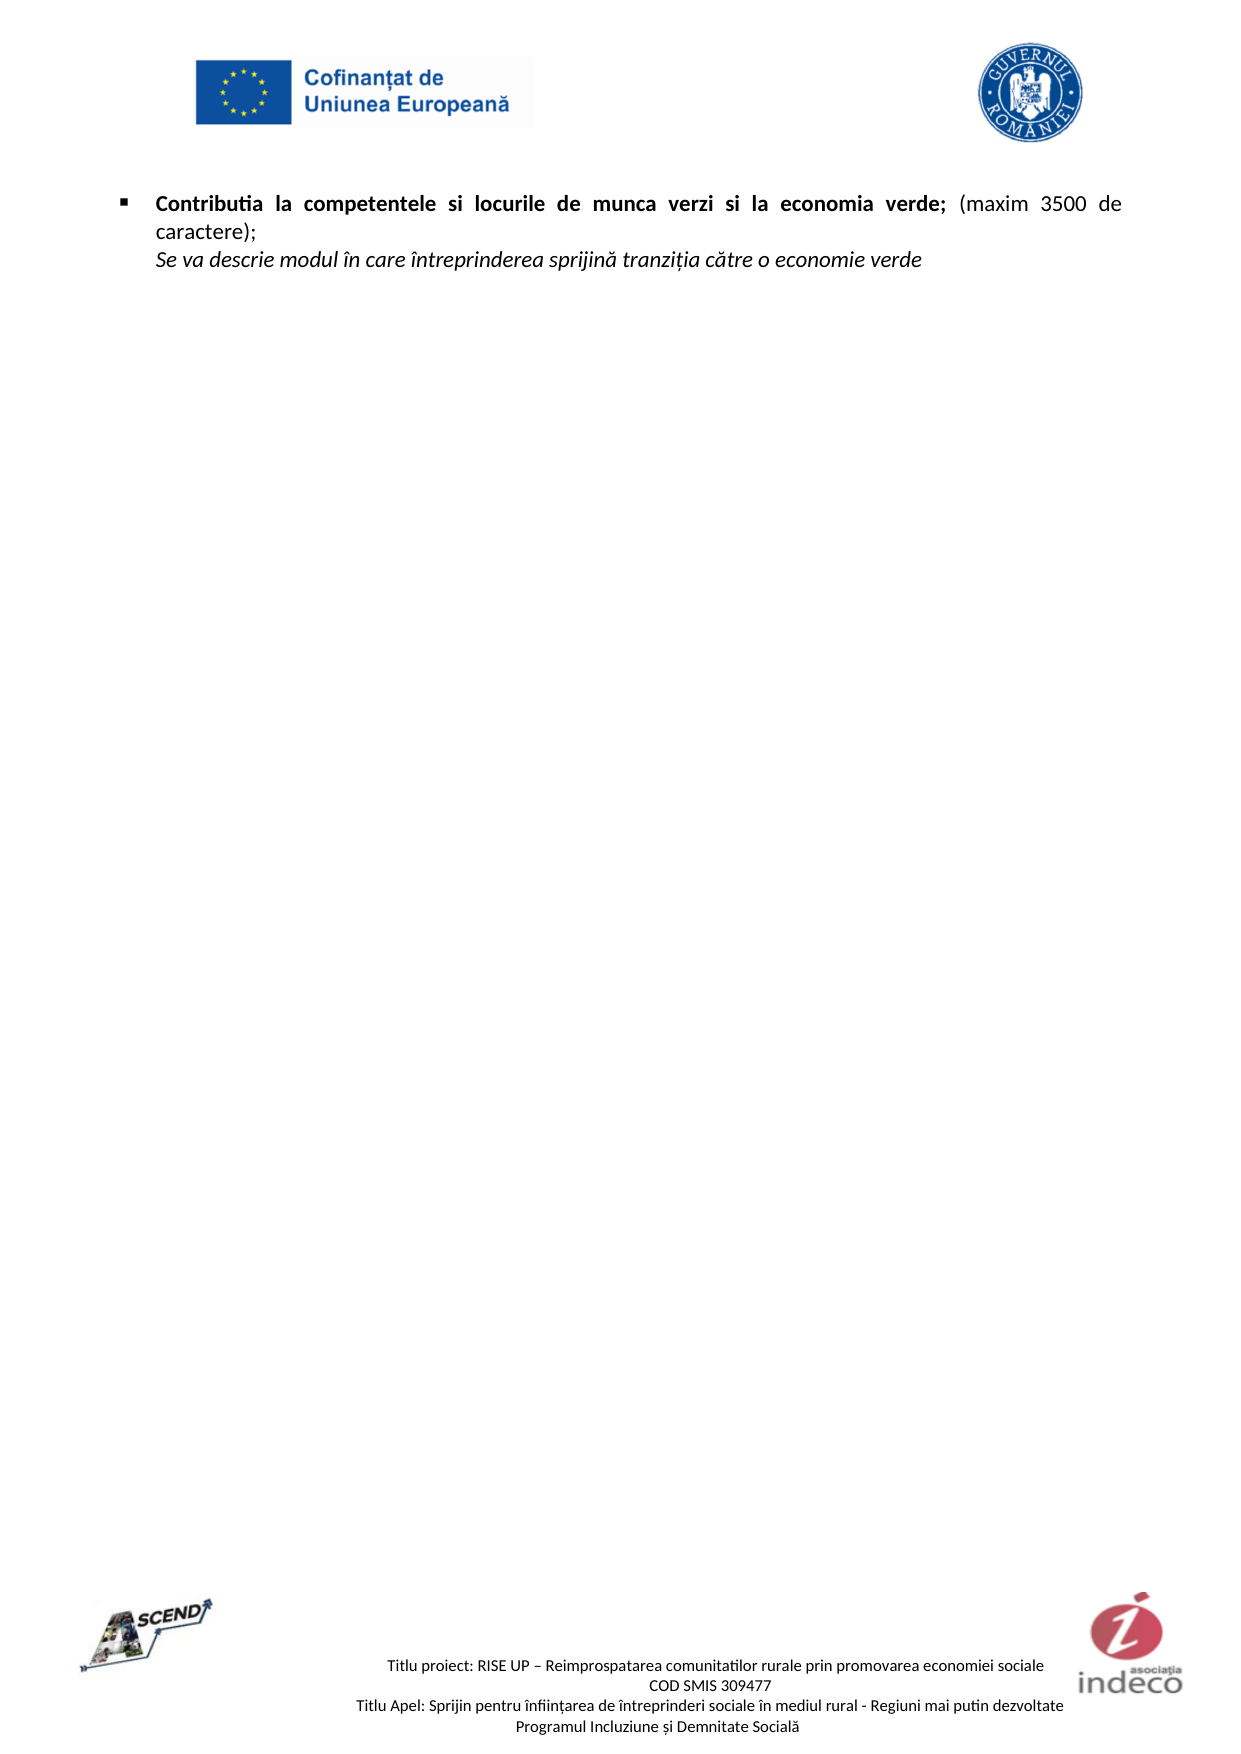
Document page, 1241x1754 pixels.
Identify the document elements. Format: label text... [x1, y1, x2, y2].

list Contributia la competentele si locurile de munca verzi si la economia verde; (maxim 3500 de caractere); [118, 118, 1122, 245]
picture [115, 0, 1197, 189]
list Se va descrie modul în care întreprinderea sprijină tranziția către o economie verde [156, 245, 1122, 273]
picture [1064, 1592, 1201, 1699]
picture [72, 1593, 239, 1684]
